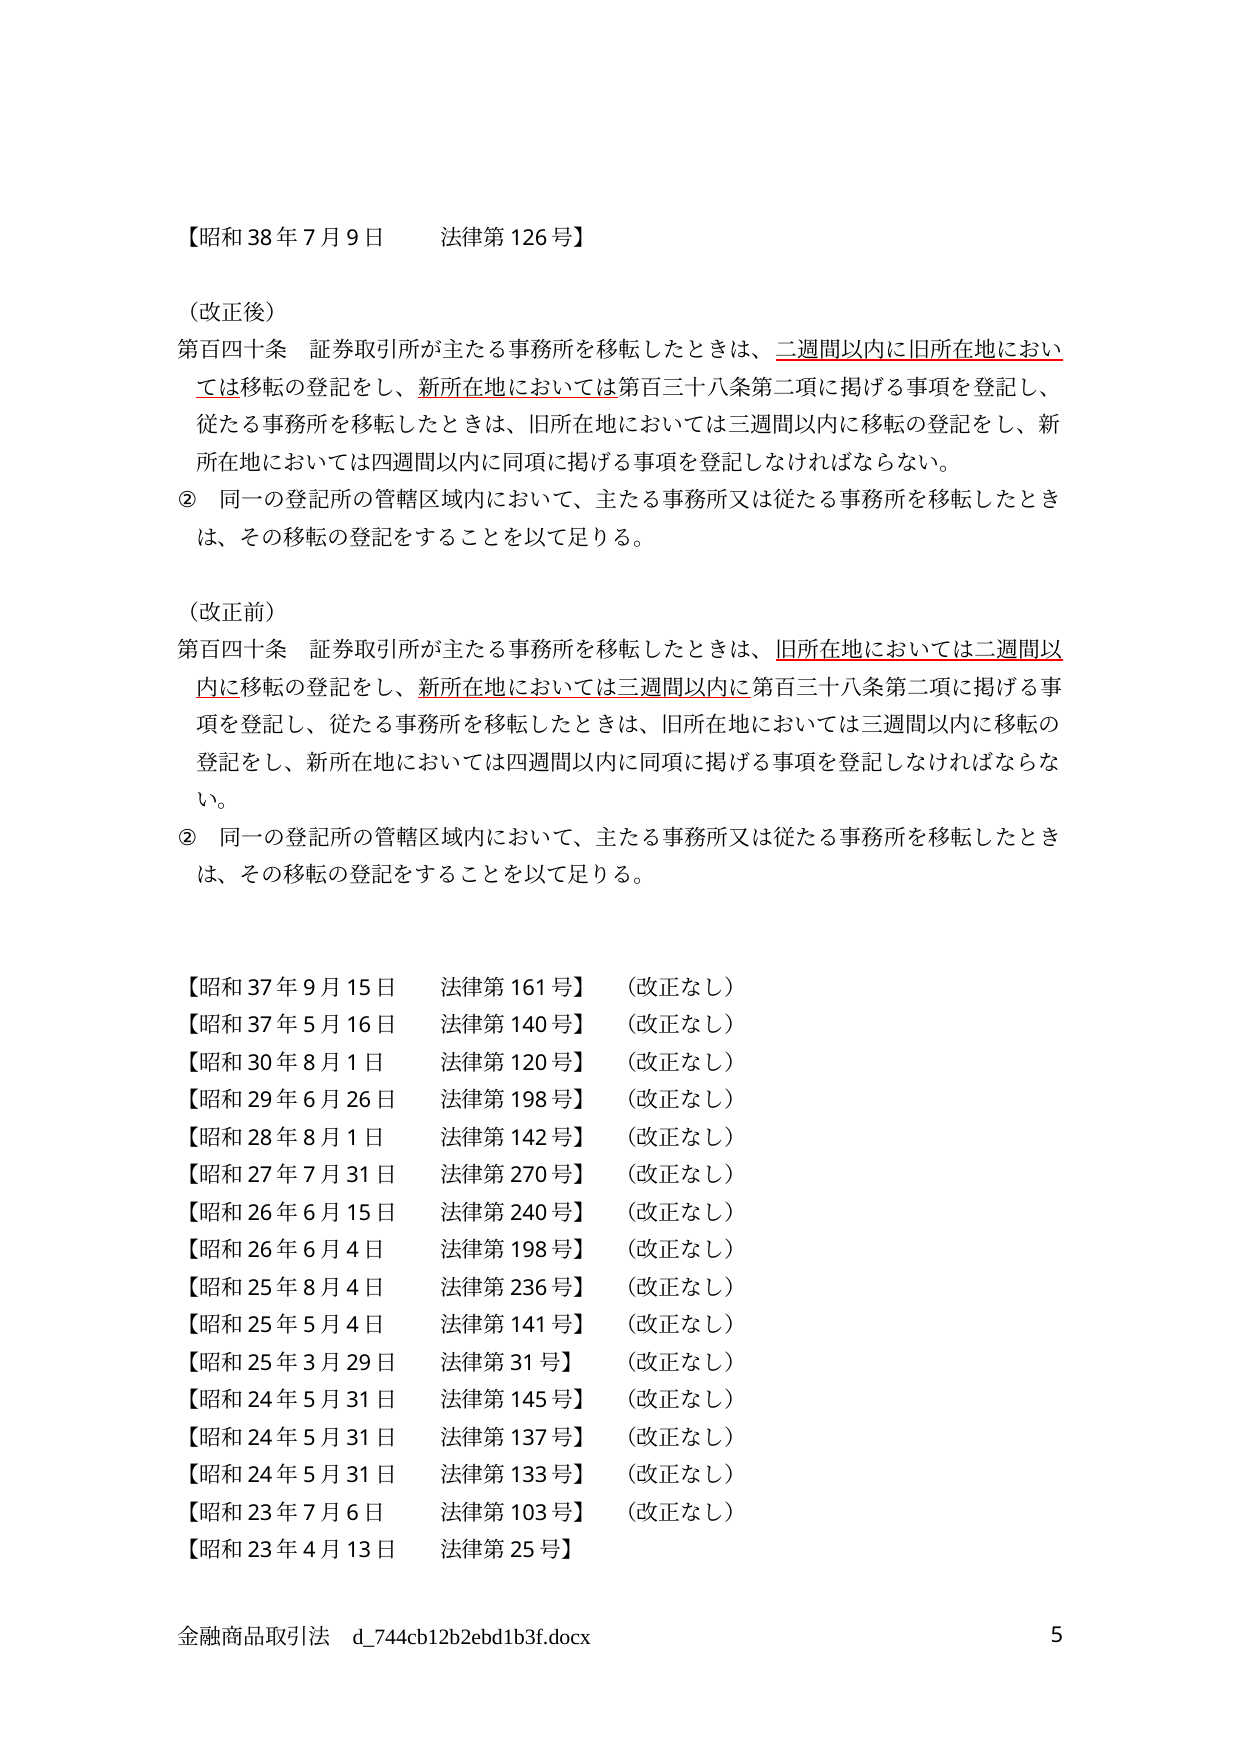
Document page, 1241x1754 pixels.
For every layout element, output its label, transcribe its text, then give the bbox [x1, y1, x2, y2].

text 【昭和24年5月31日 法律第137号】 （改正なし） [177, 1417, 1063, 1454]
text ② 同一の登記所の管轄区域内において、主たる事務所又は従たる事務所を移転したときは、その移転の登記をすることを以て足りる。 [177, 817, 1063, 892]
text 【昭和28年8月1日 法律第142号】 （改正なし） [177, 1117, 1063, 1154]
text 【昭和29年6月26日 法律第198号】 （改正なし） [177, 1079, 1063, 1117]
text 第百四十条 証券取引所が主たる事務所を移転したときは、二週間以内に旧所在地においては移転の登記をし、新所在地においては第百三十八条第二項に掲げる事項を登記し、従たる事務所を移転したときは、旧所在地においては三週間以内に移転の登記をし、新所在地においては四週間以内に同項に掲げる事項を登記しなければならない。 [177, 329, 1063, 479]
text 【昭和24年5月31日 法律第133号】 （改正なし） [177, 1454, 1063, 1492]
text 【昭和26年6月4日 法律第198号】 （改正なし） [177, 1229, 1063, 1267]
text 【昭和37年9月15日 法律第161号】 （改正なし） [177, 967, 1063, 1004]
text （改正後） [177, 292, 1063, 329]
text 【昭和27年7月31日 法律第270号】 （改正なし） [177, 1154, 1063, 1192]
text 【昭和23年4月13日 法律第25号】 [177, 1529, 1063, 1567]
text 【昭和25年5月4日 法律第141号】 （改正なし） [177, 1304, 1063, 1342]
text ② 同一の登記所の管轄区域内において、主たる事務所又は従たる事務所を移転したときは、その移転の登記をすることを以て足りる。 [177, 479, 1063, 554]
text 【昭和23年7月6日 法律第103号】 （改正なし） [177, 1492, 1063, 1529]
text （改正前） [177, 592, 1063, 629]
text 【昭和26年6月15日 法律第240号】 （改正なし） [177, 1192, 1063, 1229]
text 【昭和25年3月29日 法律第31号】 （改正なし） [177, 1342, 1063, 1379]
text 【昭和25年8月4日 法律第236号】 （改正なし） [177, 1267, 1063, 1304]
text 第百四十条 証券取引所が主たる事務所を移転したときは、旧所在地においては二週間以内に移転の登記をし、新所在地においては三週間以内に第百三十八条第二項に掲げる事項を登記し、従たる事務所を移転したときは、旧所在地においては三週間以内に移転の登記をし、新所在地においては四週間以内に同項に掲げる事項を登記しなければならない。 [177, 629, 1063, 817]
text 【昭和24年5月31日 法律第145号】 （改正なし） [177, 1379, 1063, 1417]
text 【昭和30年8月1日 法律第120号】 （改正なし） [177, 1042, 1063, 1079]
text 【昭和37年5月16日 法律第140号】 （改正なし） [177, 1004, 1063, 1042]
text 【昭和38年7月9日 法律第126号】 [177, 217, 1063, 254]
